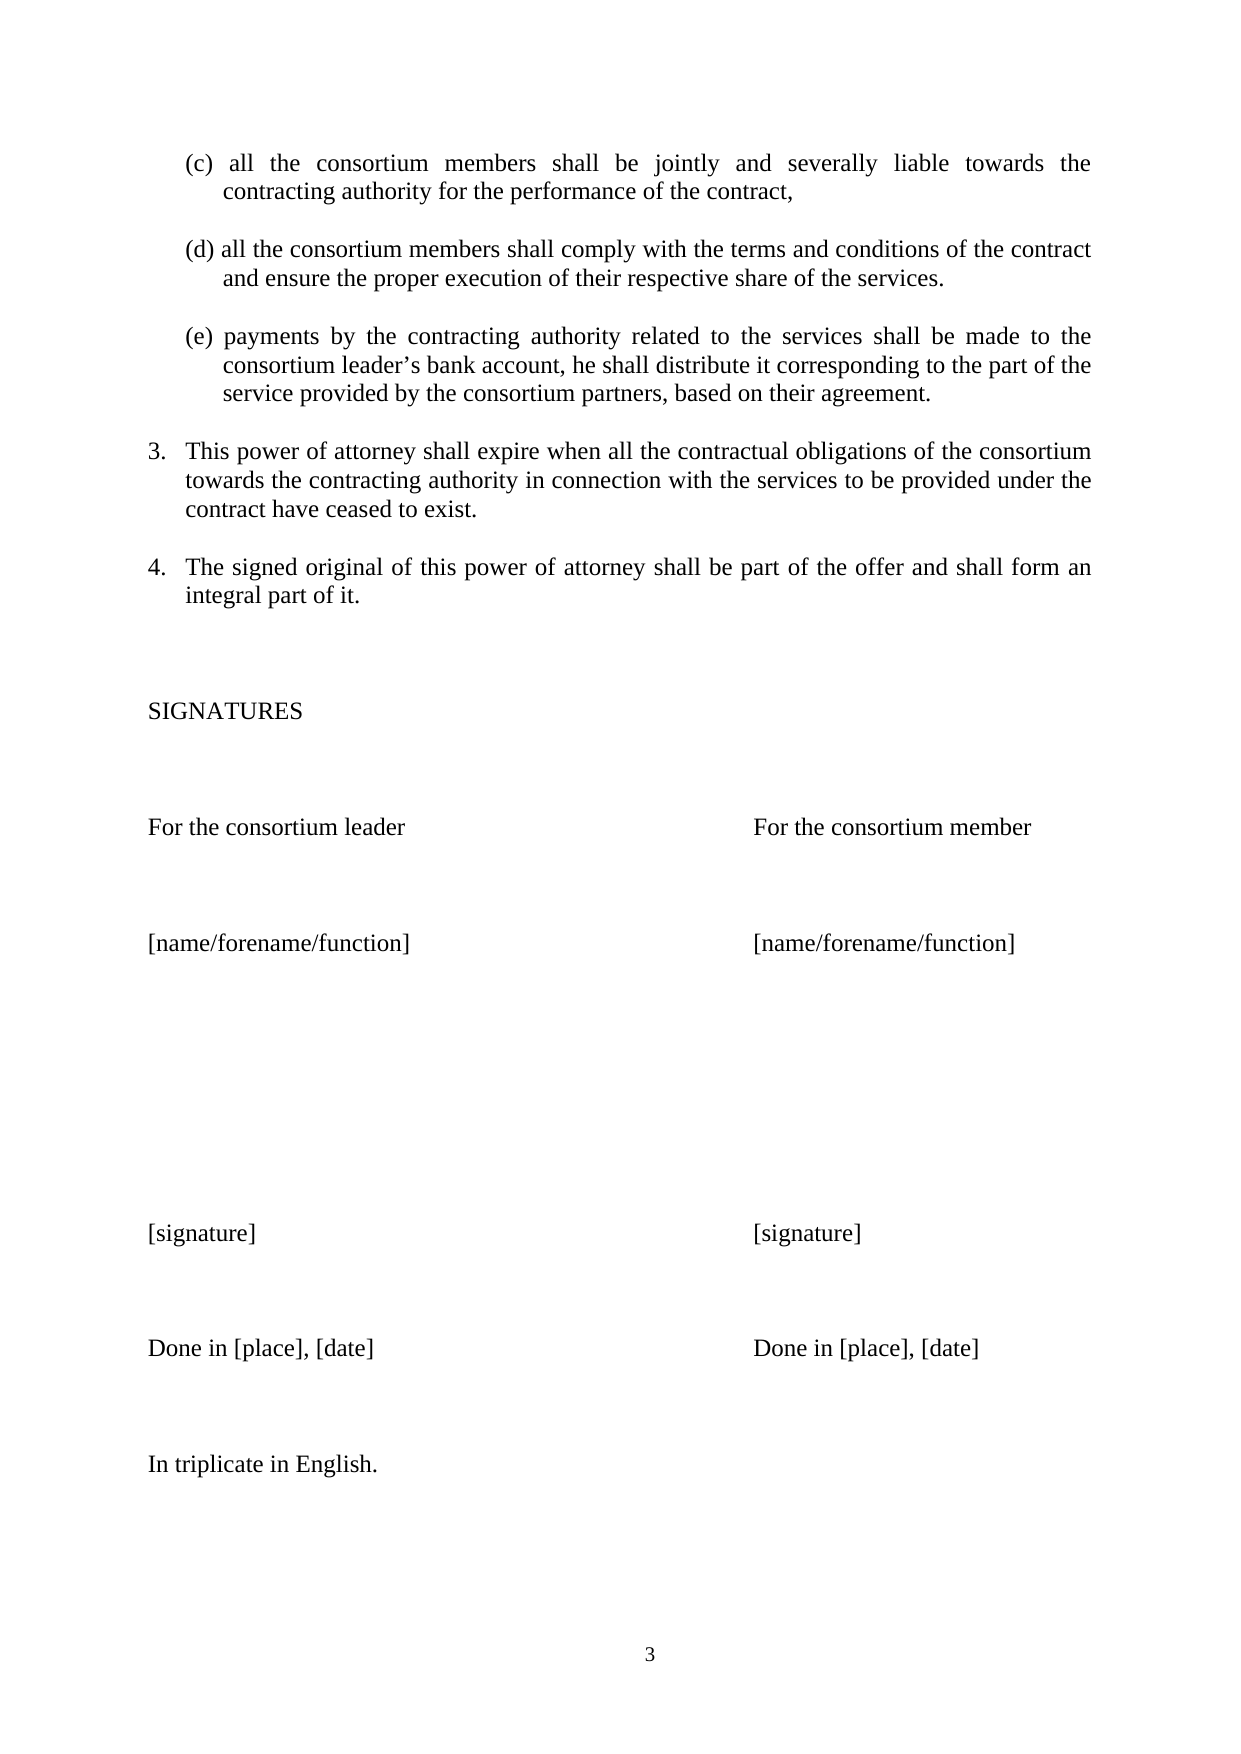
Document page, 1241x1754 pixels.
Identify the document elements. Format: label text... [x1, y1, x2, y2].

text SIGNATURES [148, 696, 1092, 725]
text 4. The signed original of this power of attorney shall be part of the offer and shall form an integral part of it. [148, 552, 1092, 609]
text [signature] [signature] [148, 1218, 1092, 1246]
text In triplicate in English. [148, 1449, 1092, 1478]
text 3. This power of attorney shall expire when all the contractual obligations of the consortium towards the contracting authority in connection with the services to be provided under the contract have ceased to exist. [148, 436, 1092, 523]
text For the consortium leader For the consortium member [148, 812, 1092, 841]
text [name/forename/function] [name/forename/function] [148, 928, 1092, 957]
text Done in [place], [date] Done in [place], [date] [148, 1333, 1092, 1362]
text (e) payments by the contracting authority related to the services shall be made to the consortium leader’s bank account, he shall distribute it corresponding to the part of the service provided by the consortium partners, based on their agreement. [185, 321, 1092, 407]
text (d) all the consortium members shall comply with the terms and conditions of the contract and ensure the proper execution of their respective share of the services. [185, 234, 1092, 292]
text (c) all the consortium members shall be jointly and severally liable towards the contracting authority for the performance of the contract, [185, 148, 1092, 205]
